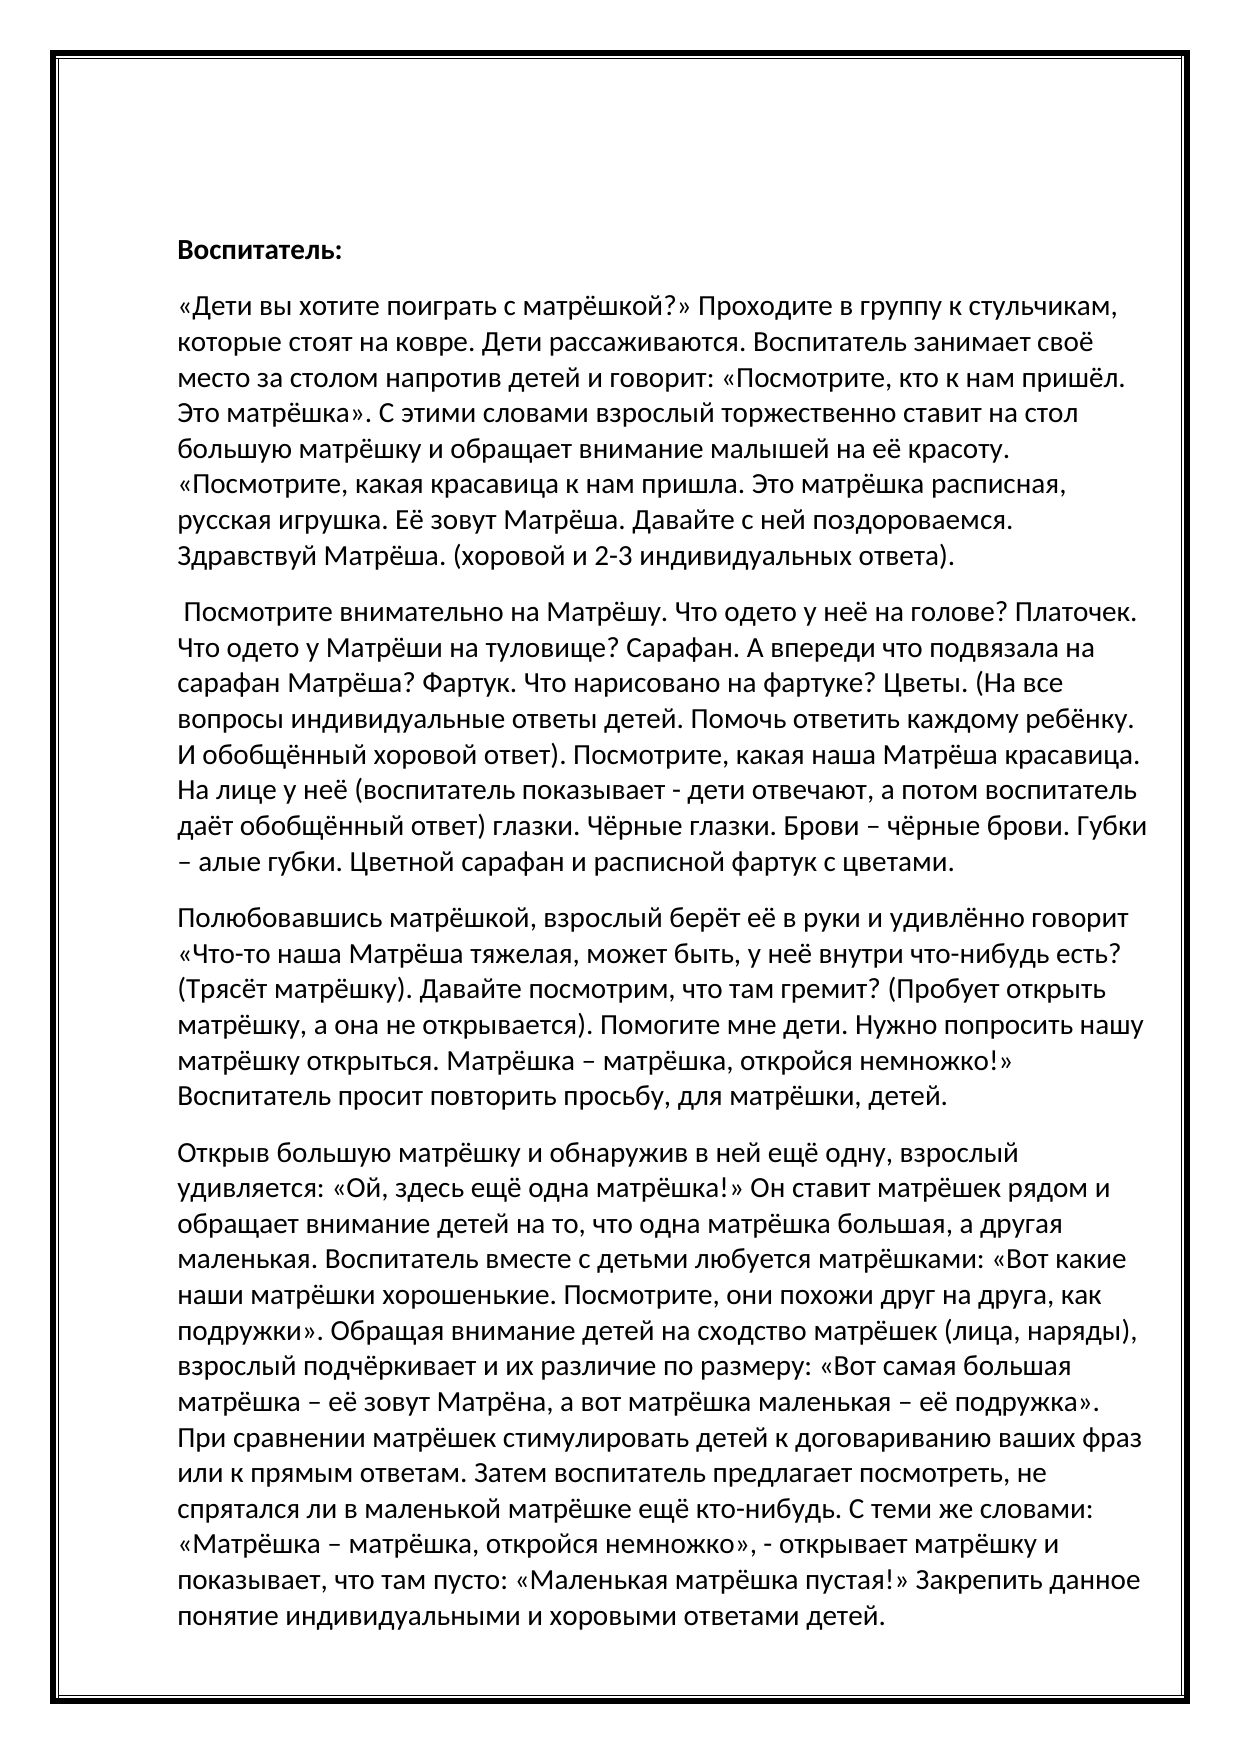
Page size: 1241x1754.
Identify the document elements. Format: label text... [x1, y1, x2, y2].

text Открыв большую матрёшку и обнаружив в ней ещё одну, взрослый удивляется: «Ой, здесь ещё одна матрёшка!» Он ставит матрёшек рядом и обращает внимание детей на то, что одна матрёшка большая, а другая маленькая. Воспитатель вместе с детьми любуется матрёшками: «Вот какие наши матрёшки хорошенькие. Посмотрите, они похожи друг на друга, как подружки». Обращая внимание детей на сходство матрёшек (лица, наряды), взрослый подчёркивает и их различие по размеру: «Вот самая большая матрёшка – её зовут Матрёна, а вот матрёшка маленькая – её подружка». При сравнении матрёшек стимулировать детей к договариванию ваших фраз или к прямым ответам. Затем воспитатель предлагает посмотреть, не спрятался ли в маленькой матрёшке ещё кто-нибудь. С теми же словами: «Матрёшка – матрёшка, откройся немножко», - открывает матрёшку и показывает, что там пусто: «Маленькая матрёшка пустая!» Закрепить данное понятие индивидуальными и хоровыми ответами детей. [177, 1134, 1152, 1632]
text Полюбовавшись матрёшкой, взрослый берёт её в руки и удивлённо говорит «Что-то наша Матрёша тяжелая, может быть, у неё внутри что-нибудь есть? (Трясёт матрёшку). Давайте посмотрим, что там гремит? (Пробует открыть матрёшку, а она не открывается). Помогите мне дети. Нужно попросить нашу матрёшку открыться. Матрёшка – матрёшка, откройся немножко!» Воспитатель просит повторить просьбу, для матрёшки, детей. [177, 899, 1152, 1113]
text «Дети вы хотите поиграть с матрёшкой?» Проходите в группу к стульчикам, которые стоят на ковре. Дети рассаживаются. Воспитатель занимает своё место за столом напротив детей и говорит: «Посмотрите, кто к нам пришёл. Это матрёшка». С этими словами взрослый торжественно ставит на стол большую матрёшку и обращает внимание малышей на её красоту. «Посмотрите, какая красавица к нам пришла. Это матрёшка расписная, русская игрушка. Её зовут Матрёша. Давайте с ней поздороваемся. Здравствуй Матрёша. (хоровой и 2-3 индивидуальных ответа). [177, 287, 1152, 572]
text Воспитатель: [177, 231, 1152, 267]
text Посмотрите внимательно на Матрёшу. Что одето у неё на голове? Платочек. Что одето у Матрёши на туловище? Сарафан. А впереди что подвязала на сарафан Матрёша? Фартук. Что нарисовано на фартуке? Цветы. (На все вопросы индивидуальные ответы детей. Помочь ответить каждому ребёнку. И обобщённый хоровой ответ). Посмотрите, какая наша Матрёша красавица. На лице у неё (воспитатель показывает - дети отвечают, а потом воспитатель даёт обобщённый ответ) глазки. Чёрные глазки. Брови – чёрные брови. Губки – алые губки. Цветной сарафан и расписной фартук с цветами. [177, 593, 1152, 878]
